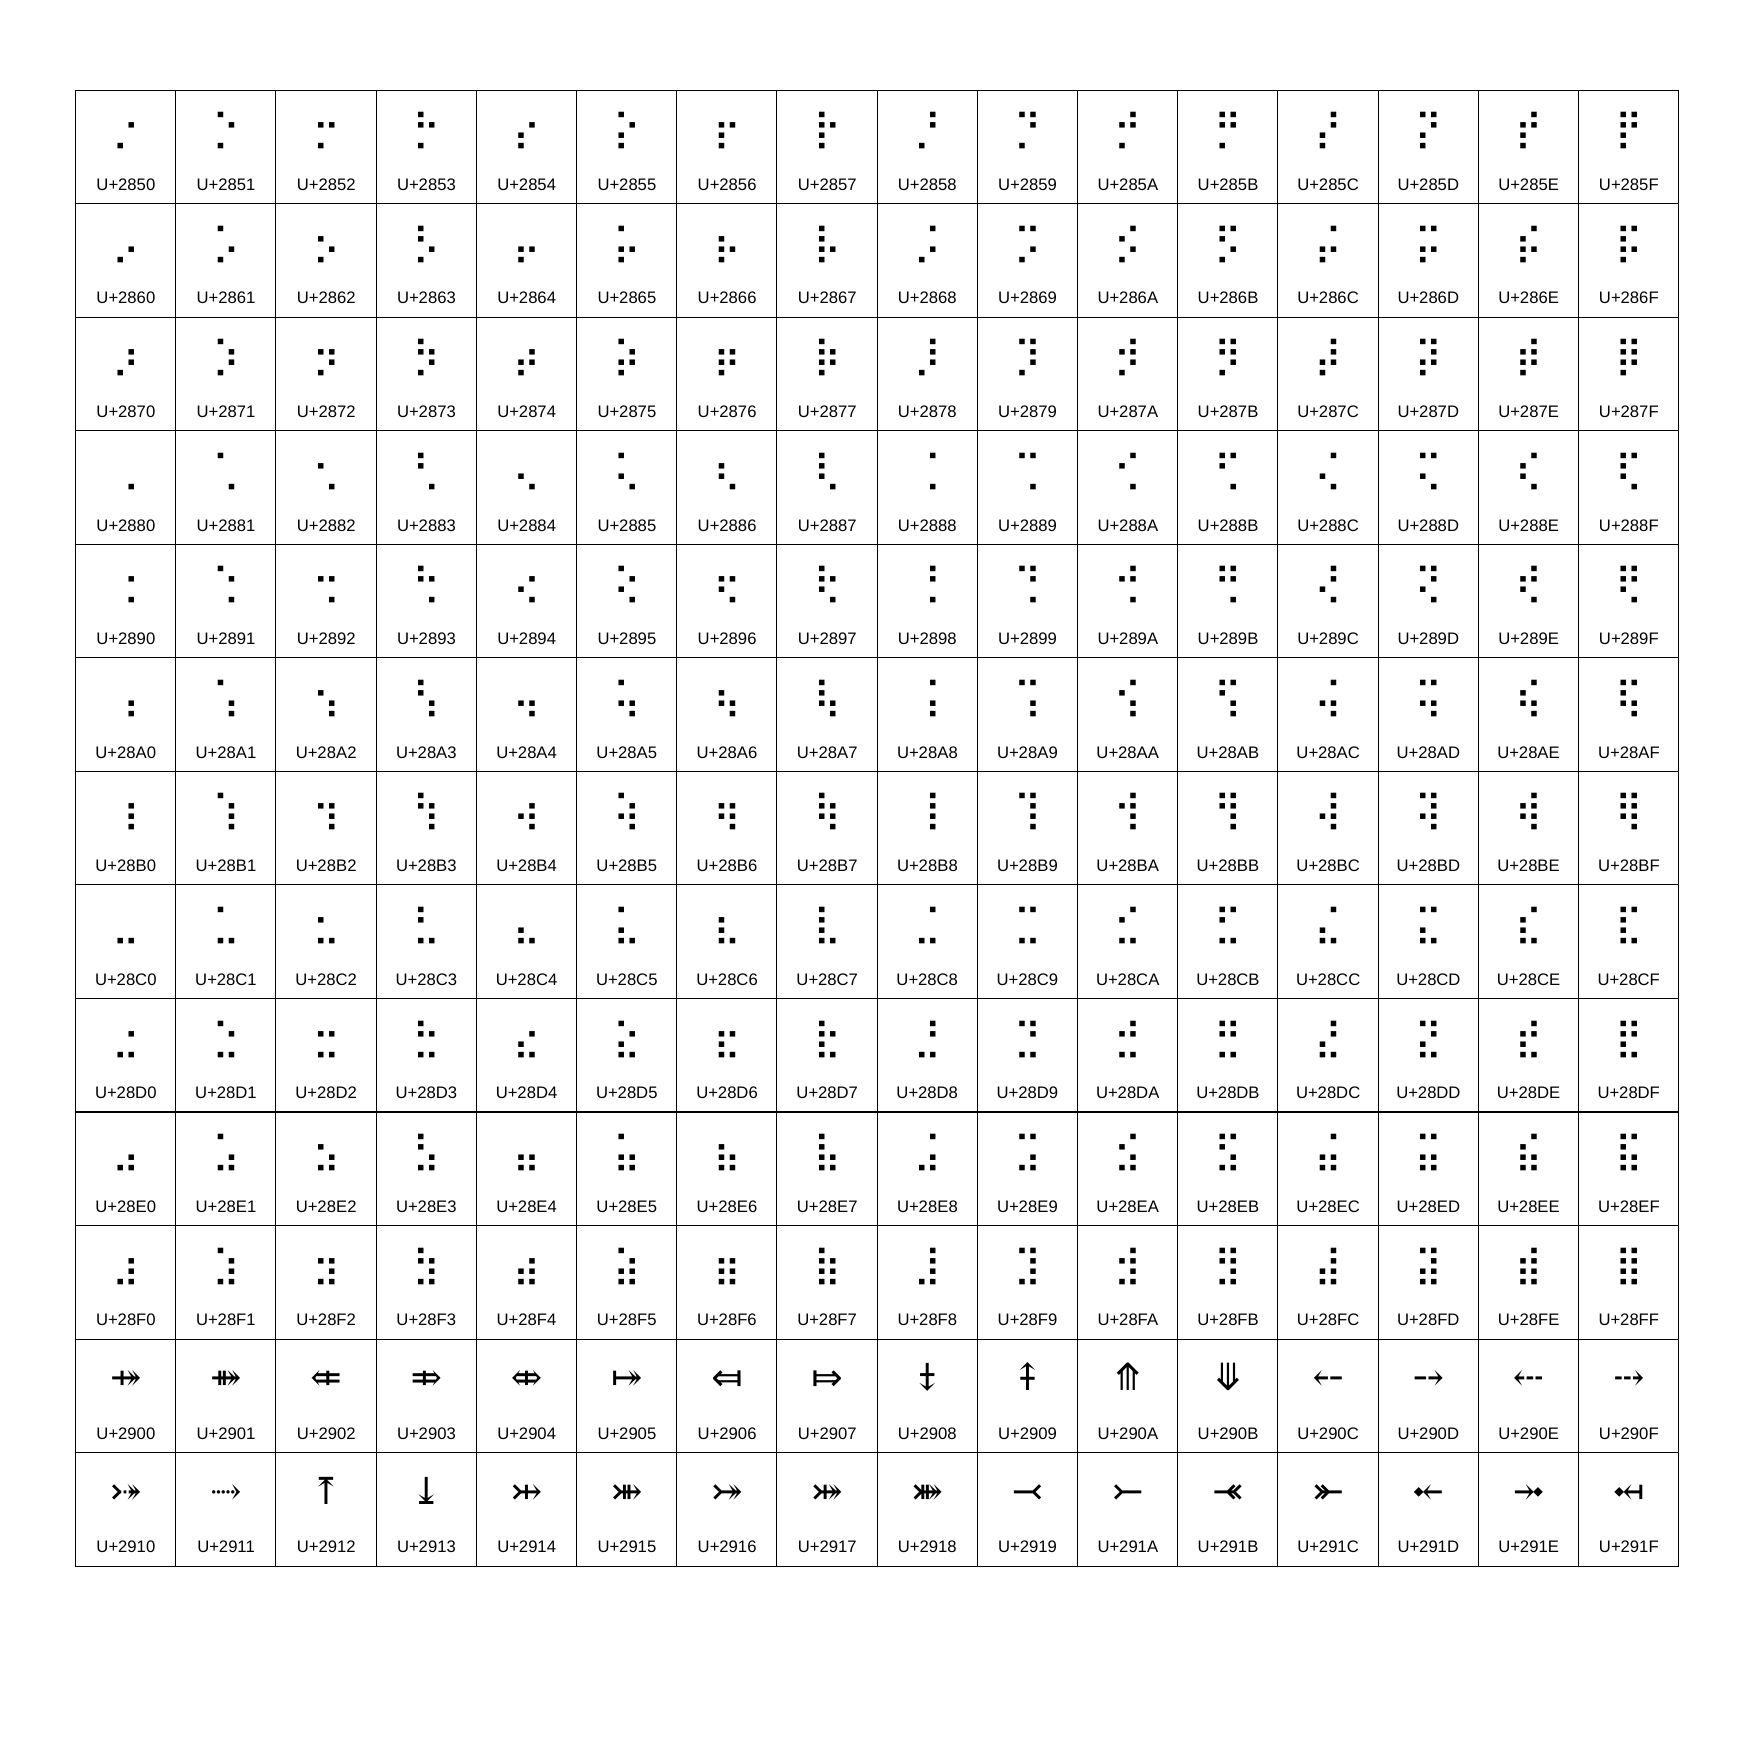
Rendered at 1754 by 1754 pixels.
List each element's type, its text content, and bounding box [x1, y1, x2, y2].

table_cell ⡧ U+2867 [777, 204, 877, 317]
table_cell ⤄ U+2904 [477, 1340, 576, 1452]
table_cell ⣹ U+28F9 [978, 1226, 1077, 1338]
table_cell ⣩ U+28E9 [978, 1113, 1077, 1225]
table_cell ⣇ U+28C7 [777, 885, 877, 998]
table_cell ⢣ U+28A3 [377, 658, 476, 771]
table_cell ⢘ U+2898 [878, 545, 977, 657]
table_cell ⤆ U+2906 [677, 1340, 776, 1452]
table_cell ⡲ U+2872 [276, 318, 376, 430]
table_cell ⡟ U+285F [1579, 91, 1678, 203]
table_cell ⢢ U+28A2 [276, 658, 376, 771]
table_cell ⣑ U+28D1 [176, 999, 275, 1111]
table_cell ⣸ U+28F8 [878, 1226, 977, 1338]
table_cell ⡽ U+287D [1379, 318, 1478, 430]
table_cell ⢹ U+28B9 [978, 772, 1077, 884]
table_cell ⡵ U+2875 [577, 318, 676, 430]
table_cell ⣣ U+28E3 [377, 1113, 476, 1225]
table_cell ⣙ U+28D9 [978, 999, 1077, 1111]
table_cell ⤂ U+2902 [276, 1340, 376, 1452]
table_cell ⤍ U+290D [1379, 1340, 1478, 1452]
table_cell ⣬ U+28EC [1278, 1113, 1378, 1225]
table_cell ⤉ U+2909 [978, 1340, 1077, 1452]
table_cell ⡝ U+285D [1379, 91, 1478, 203]
table_cell ⣠ U+28E0 [76, 1113, 175, 1225]
table_cell ⣐ U+28D0 [76, 999, 175, 1111]
table_cell ⣜ U+28DC [1278, 999, 1378, 1111]
table_cell ⣟ U+28DF [1579, 999, 1678, 1111]
table_cell ⡯ U+286F [1579, 204, 1678, 317]
table_cell ⡾ U+287E [1479, 318, 1578, 430]
table_cell ⣝ U+28DD [1379, 999, 1478, 1111]
table_cell ⡼ U+287C [1278, 318, 1378, 430]
table_cell ⤗ U+2917 [777, 1453, 877, 1566]
table_cell ⣄ U+28C4 [477, 885, 576, 998]
table_cell ⢇ U+2887 [777, 431, 877, 544]
table_cell ⢅ U+2885 [577, 431, 676, 544]
table_cell ⡡ U+2861 [176, 204, 275, 317]
table_cell ⢖ U+2896 [677, 545, 776, 657]
table_cell ⣲ U+28F2 [276, 1226, 376, 1338]
table_cell ⢀ U+2880 [76, 431, 175, 544]
table_cell ⡛ U+285B [1178, 91, 1277, 203]
table_cell ⢓ U+2893 [377, 545, 476, 657]
table_cell ⢥ U+28A5 [577, 658, 676, 771]
table_cell ⤀ U+2900 [76, 1340, 175, 1452]
table_cell ⣪ U+28EA [1078, 1113, 1177, 1225]
table_cell ⡔ U+2854 [477, 91, 576, 203]
table_cell ⡬ U+286C [1278, 204, 1378, 317]
table_cell ⤃ U+2903 [377, 1340, 476, 1452]
table_cell ⡥ U+2865 [577, 204, 676, 317]
table_cell ⢕ U+2895 [577, 545, 676, 657]
table_cell ⡒ U+2852 [276, 91, 376, 203]
table_cell ⤑ U+2911 [176, 1453, 275, 1566]
table_cell ⣆ U+28C6 [677, 885, 776, 998]
table_cell ⡫ U+286B [1178, 204, 1277, 317]
table_cell ⤞ U+291E [1479, 1453, 1578, 1566]
table_cell ⣮ U+28EE [1479, 1113, 1578, 1225]
table_cell ⤋ U+290B [1178, 1340, 1277, 1452]
table_cell ⡙ U+2859 [978, 91, 1077, 203]
table_cell ⢨ U+28A8 [878, 658, 977, 771]
table_cell ⡦ U+2866 [677, 204, 776, 317]
table_cell ⡕ U+2855 [577, 91, 676, 203]
table_cell ⢽ U+28BD [1379, 772, 1478, 884]
table_cell ⣈ U+28C8 [878, 885, 977, 998]
table_cell ⢙ U+2899 [978, 545, 1077, 657]
table_cell ⡑ U+2851 [176, 91, 275, 203]
table_cell ⤓ U+2913 [377, 1453, 476, 1566]
table_cell ⣳ U+28F3 [377, 1226, 476, 1338]
table_cell ⣕ U+28D5 [577, 999, 676, 1111]
table_cell ⤘ U+2918 [878, 1453, 977, 1566]
table_cell ⣻ U+28FB [1178, 1226, 1277, 1338]
table_cell ⣰ U+28F0 [76, 1226, 175, 1338]
table_cell ⢪ U+28AA [1078, 658, 1177, 771]
table_cell ⡞ U+285E [1479, 91, 1578, 203]
table_cell ⢦ U+28A6 [677, 658, 776, 771]
table_cell ⣌ U+28CC [1278, 885, 1378, 998]
table_cell ⣯ U+28EF [1579, 1113, 1678, 1225]
table_cell ⢲ U+28B2 [276, 772, 376, 884]
table_cell ⢝ U+289D [1379, 545, 1478, 657]
table_cell ⡻ U+287B [1178, 318, 1277, 430]
table_cell ⣛ U+28DB [1178, 999, 1277, 1111]
table_cell ⡠ U+2860 [76, 204, 175, 317]
table_cell ⢏ U+288F [1579, 431, 1678, 544]
table_cell ⢠ U+28A0 [76, 658, 175, 771]
table_cell ⣗ U+28D7 [777, 999, 877, 1111]
table_cell ⣢ U+28E2 [276, 1113, 376, 1225]
table_cell ⣵ U+28F5 [577, 1226, 676, 1338]
table_cell ⣉ U+28C9 [978, 885, 1077, 998]
table_cell ⢮ U+28AE [1479, 658, 1578, 771]
table_cell ⡭ U+286D [1379, 204, 1478, 317]
table_cell ⢃ U+2883 [377, 431, 476, 544]
table_cell ⣿ U+28FF [1579, 1226, 1678, 1338]
table_cell ⣺ U+28FA [1078, 1226, 1177, 1338]
table_cell ⢳ U+28B3 [377, 772, 476, 884]
table_cell ⡗ U+2857 [777, 91, 877, 203]
table_cell ⢌ U+288C [1278, 431, 1378, 544]
table_cell ⤏ U+290F [1579, 1340, 1678, 1452]
table_cell ⢷ U+28B7 [777, 772, 877, 884]
table_cell ⢯ U+28AF [1579, 658, 1678, 771]
table_cell ⡤ U+2864 [477, 204, 576, 317]
table_cell ⡹ U+2879 [978, 318, 1077, 430]
table_cell ⤚ U+291A [1078, 1453, 1177, 1566]
table_cell ⣧ U+28E7 [777, 1113, 877, 1225]
table_cell ⣫ U+28EB [1178, 1113, 1277, 1225]
table_cell ⡘ U+2858 [878, 91, 977, 203]
table_cell ⢜ U+289C [1278, 545, 1378, 657]
table_cell ⢡ U+28A1 [176, 658, 275, 771]
table_cell ⤝ U+291D [1379, 1453, 1478, 1566]
table_cell ⣅ U+28C5 [577, 885, 676, 998]
table_cell ⢍ U+288D [1379, 431, 1478, 544]
table_cell ⢟ U+289F [1579, 545, 1678, 657]
table_cell ⣤ U+28E4 [477, 1113, 576, 1225]
table_cell ⡚ U+285A [1078, 91, 1177, 203]
table_cell ⣦ U+28E6 [677, 1113, 776, 1225]
table_cell ⢰ U+28B0 [76, 772, 175, 884]
table_cell ⢱ U+28B1 [176, 772, 275, 884]
table_cell ⡖ U+2856 [677, 91, 776, 203]
table_cell ⣋ U+28CB [1178, 885, 1277, 998]
table_cell ⤁ U+2901 [176, 1340, 275, 1452]
table_cell ⡸ U+2878 [878, 318, 977, 430]
table_cell ⢧ U+28A7 [777, 658, 877, 771]
table_cell ⢎ U+288E [1479, 431, 1578, 544]
table_cell ⣷ U+28F7 [777, 1226, 877, 1338]
table_cell ⢛ U+289B [1178, 545, 1277, 657]
table_cell ⣴ U+28F4 [477, 1226, 576, 1338]
table_cell ⡮ U+286E [1479, 204, 1578, 317]
table_cell ⡨ U+2868 [878, 204, 977, 317]
table_cell ⡶ U+2876 [677, 318, 776, 430]
table_cell ⤜ U+291C [1278, 1453, 1378, 1566]
table_cell ⢐ U+2890 [76, 545, 175, 657]
table_cell ⡪ U+286A [1078, 204, 1177, 317]
table_cell ⢻ U+28BB [1178, 772, 1277, 884]
table_cell ⢔ U+2894 [477, 545, 576, 657]
table_cell ⡜ U+285C [1278, 91, 1378, 203]
table_cell ⣊ U+28CA [1078, 885, 1177, 998]
table_cell ⢁ U+2881 [176, 431, 275, 544]
table_cell ⣔ U+28D4 [477, 999, 576, 1111]
table_cell ⢫ U+28AB [1178, 658, 1277, 771]
table_cell ⤒ U+2912 [276, 1453, 376, 1566]
table_cell ⢒ U+2892 [276, 545, 376, 657]
table_cell ⣶ U+28F6 [677, 1226, 776, 1338]
table_cell ⣏ U+28CF [1579, 885, 1678, 998]
table_cell ⡢ U+2862 [276, 204, 376, 317]
table_cell ⣂ U+28C2 [276, 885, 376, 998]
table_cell ⣽ U+28FD [1379, 1226, 1478, 1338]
table_cell ⡷ U+2877 [777, 318, 877, 430]
table_cell ⡳ U+2873 [377, 318, 476, 430]
table_cell ⤛ U+291B [1178, 1453, 1277, 1566]
table_cell ⡴ U+2874 [477, 318, 576, 430]
table_cell ⢞ U+289E [1479, 545, 1578, 657]
table_cell ⡱ U+2871 [176, 318, 275, 430]
table_cell ⣥ U+28E5 [577, 1113, 676, 1225]
table_cell ⣒ U+28D2 [276, 999, 376, 1111]
table_cell ⤖ U+2916 [677, 1453, 776, 1566]
table_cell ⢶ U+28B6 [677, 772, 776, 884]
table_cell ⡩ U+2869 [978, 204, 1077, 317]
table_cell ⣾ U+28FE [1479, 1226, 1578, 1338]
table_cell ⣀ U+28C0 [76, 885, 175, 998]
table_cell ⢴ U+28B4 [477, 772, 576, 884]
table_cell ⢾ U+28BE [1479, 772, 1578, 884]
table_cell ⢆ U+2886 [677, 431, 776, 544]
table_cell ⢊ U+288A [1078, 431, 1177, 544]
table_cell ⢬ U+28AC [1278, 658, 1378, 771]
table_cell ⣚ U+28DA [1078, 999, 1177, 1111]
table_cell ⤅ U+2905 [577, 1340, 676, 1452]
table_cell ⢼ U+28BC [1278, 772, 1378, 884]
table_cell ⢤ U+28A4 [477, 658, 576, 771]
table_cell ⡿ U+287F [1579, 318, 1678, 430]
table_cell ⣼ U+28FC [1278, 1226, 1378, 1338]
table_cell ⣁ U+28C1 [176, 885, 275, 998]
table_cell ⣎ U+28CE [1479, 885, 1578, 998]
table_cell ⤌ U+290C [1278, 1340, 1378, 1452]
table_cell ⣞ U+28DE [1479, 999, 1578, 1111]
table_cell ⤎ U+290E [1479, 1340, 1578, 1452]
table_cell ⤇ U+2907 [777, 1340, 877, 1452]
table_cell ⢵ U+28B5 [577, 772, 676, 884]
table_cell ⣘ U+28D8 [878, 999, 977, 1111]
table_cell ⢿ U+28BF [1579, 772, 1678, 884]
table_cell ⢭ U+28AD [1379, 658, 1478, 771]
table_cell ⡺ U+287A [1078, 318, 1177, 430]
table_cell ⤕ U+2915 [577, 1453, 676, 1566]
table_cell ⢸ U+28B8 [878, 772, 977, 884]
table_cell ⣡ U+28E1 [176, 1113, 275, 1225]
table_cell ⤈ U+2908 [878, 1340, 977, 1452]
table_cell ⣓ U+28D3 [377, 999, 476, 1111]
table_cell ⢗ U+2897 [777, 545, 877, 657]
table_cell ⤟ U+291F [1579, 1453, 1678, 1566]
table_cell ⢉ U+2889 [978, 431, 1077, 544]
table_cell ⣍ U+28CD [1379, 885, 1478, 998]
table_cell ⤊ U+290A [1078, 1340, 1177, 1452]
table_cell ⢺ U+28BA [1078, 772, 1177, 884]
table_cell ⢑ U+2891 [176, 545, 275, 657]
table_cell ⢋ U+288B [1178, 431, 1277, 544]
table_cell ⢂ U+2882 [276, 431, 376, 544]
table_cell ⢄ U+2884 [477, 431, 576, 544]
table_cell ⡓ U+2853 [377, 91, 476, 203]
table_cell ⡰ U+2870 [76, 318, 175, 430]
table_cell ⤙ U+2919 [978, 1453, 1077, 1566]
table_cell ⢈ U+2888 [878, 431, 977, 544]
table_cell ⣨ U+28E8 [878, 1113, 977, 1225]
table_cell ⣭ U+28ED [1379, 1113, 1478, 1225]
table_cell ⣱ U+28F1 [176, 1226, 275, 1338]
table_cell ⢩ U+28A9 [978, 658, 1077, 771]
table_cell ⡐ U+2850 [76, 91, 175, 203]
table_cell ⢚ U+289A [1078, 545, 1177, 657]
table_cell ⣖ U+28D6 [677, 999, 776, 1111]
table_cell ⡣ U+2863 [377, 204, 476, 317]
table_cell ⤔ U+2914 [477, 1453, 576, 1566]
table_cell ⤐ U+2910 [76, 1453, 175, 1566]
table_cell ⣃ U+28C3 [377, 885, 476, 998]
